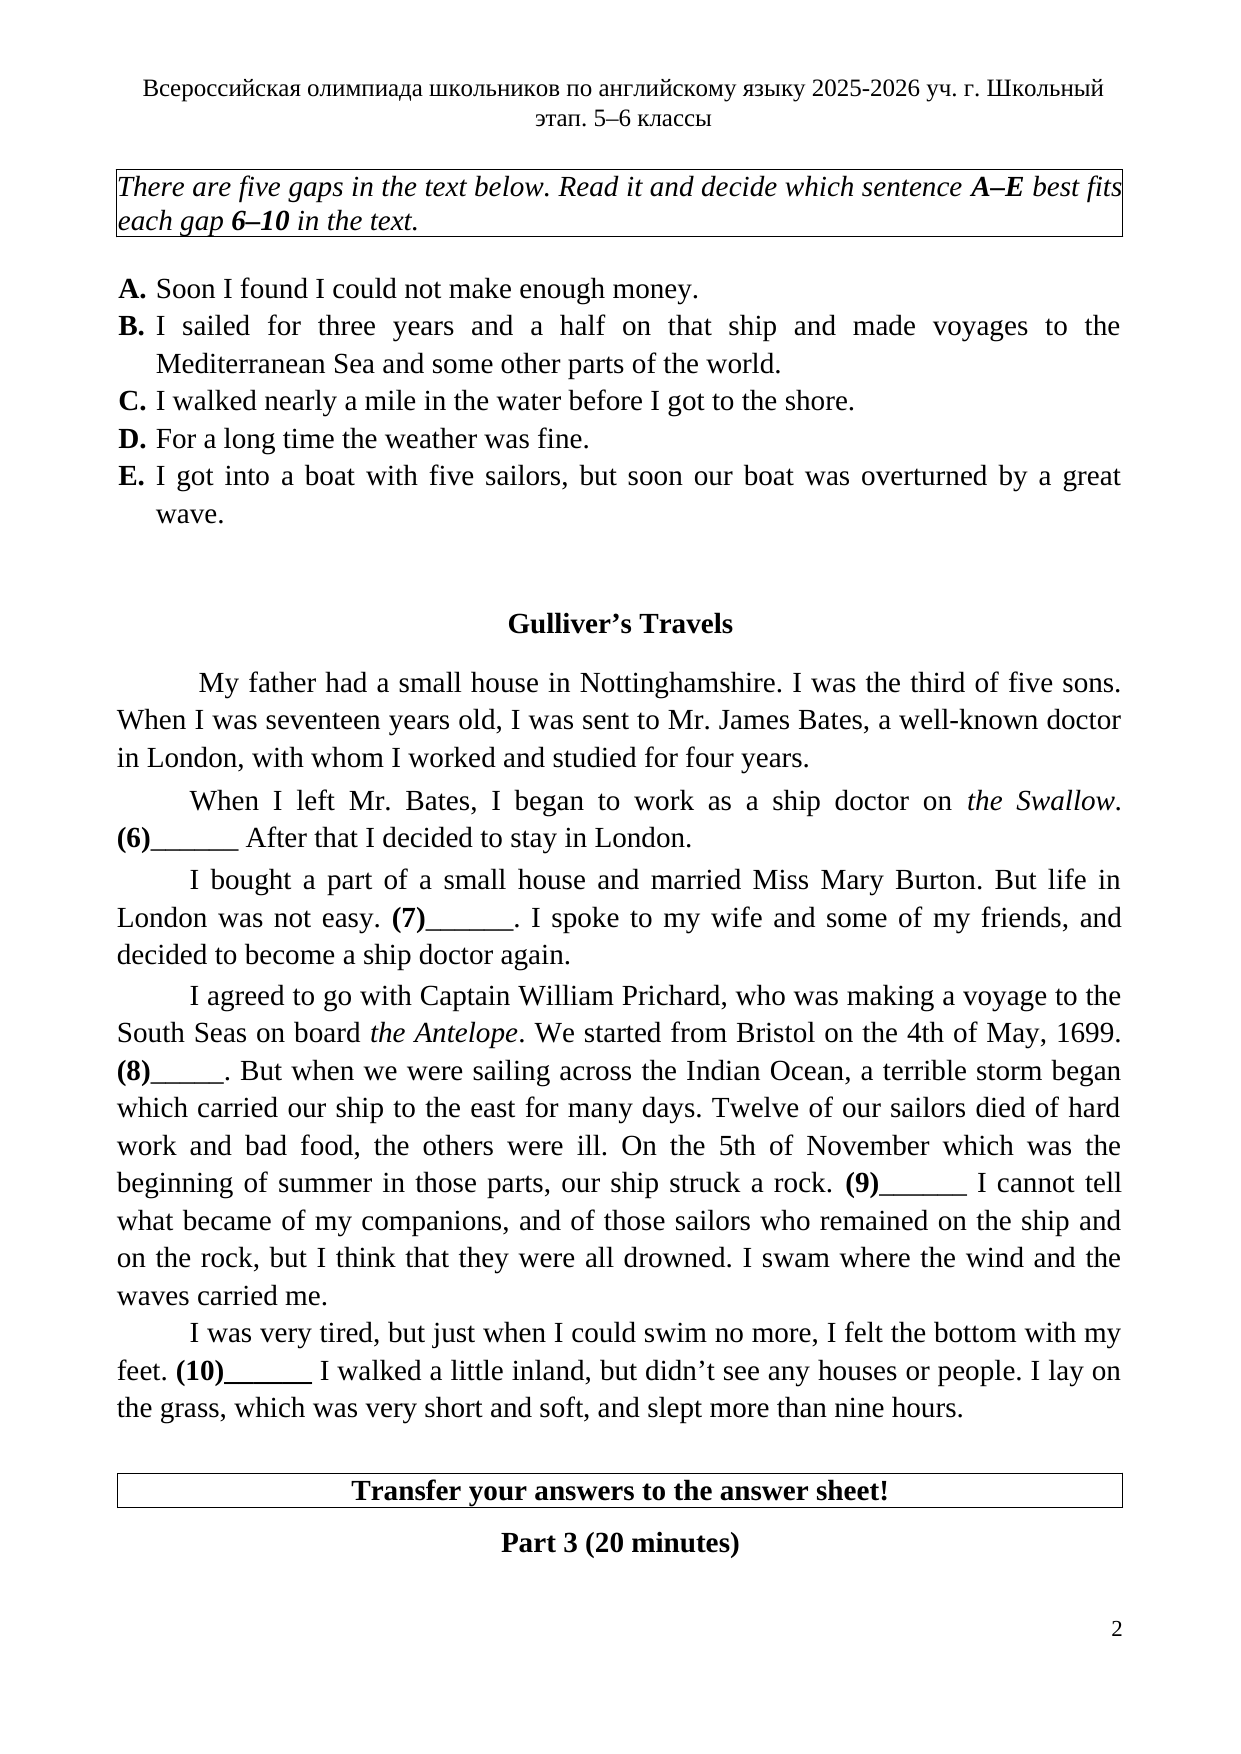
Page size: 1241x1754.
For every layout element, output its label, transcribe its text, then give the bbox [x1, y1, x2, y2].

list For a long time the weather was fine. [118, 421, 1122, 454]
text Transfer your answers to the answer sheet! [118, 1474, 1122, 1507]
text When I left Mr. Bates, I began to work as a ship doctor on the Swallow. (6)______ After that I decided to stay in London. [117, 783, 1122, 854]
text There are five gaps in the text below. Read it and decide which sentence A–E best fits each gap 6–10 in the text. [117, 170, 1122, 236]
list I got into a boat with five sailors, but soon our boat was overturned by a great wave. [118, 458, 1122, 529]
list I walked nearly a mile in the water before I got to the shore. [118, 383, 1122, 417]
text My father had a small house in Nottinghamshire. I was the third of five sons. When I was seventeen years old, I was sent to Mr. James Bates, a well-known doctor in London, with whom I worked and studied for four years. [117, 665, 1122, 773]
list I sailed for three years and a half on that ship and made voyages to the Mediterranean Sea and some other parts of the world. [118, 308, 1122, 379]
text I agreed to go with Captain William Prichard, who was making a voyage to the South Seas on board the Antelope. We started from Bristol on the 4th of May, 1699. (8)_____. But when we were sailing across the Indian Ocean, a terrible storm began which carried our ship to the east for many days. Twelve of our sailors died of hard work and bad food, the others were ill. On the 5th of November which was the beginning of summer in those parts, our ship struck a rock. (9)______ I cannot tell what became of my companions, and of those sailors who remained on the ship and on the rock, but I think that they were all drowned. I swam where the wind and the waves carried me. [117, 978, 1122, 1311]
text I bought a part of a small house and married Miss Mary Burton. But life in London was not easy. (7)______. I spoke to my wife and some of my friends, and decided to become a ship doctor again. [117, 862, 1122, 971]
list Soon I found I could not make enough money. [118, 271, 1122, 304]
text Part 3 (20 minutes) [118, 1525, 1122, 1559]
subtitle Gulliver’s Travels [118, 606, 1122, 639]
text I was very tired, but just when I could swim no more, I felt the bottom with my feet. (10)______ I walked a little inland, but didn’t see any houses or people. I lay on the grass, which was very short and soft, and slept more than nine hours. [117, 1315, 1122, 1424]
